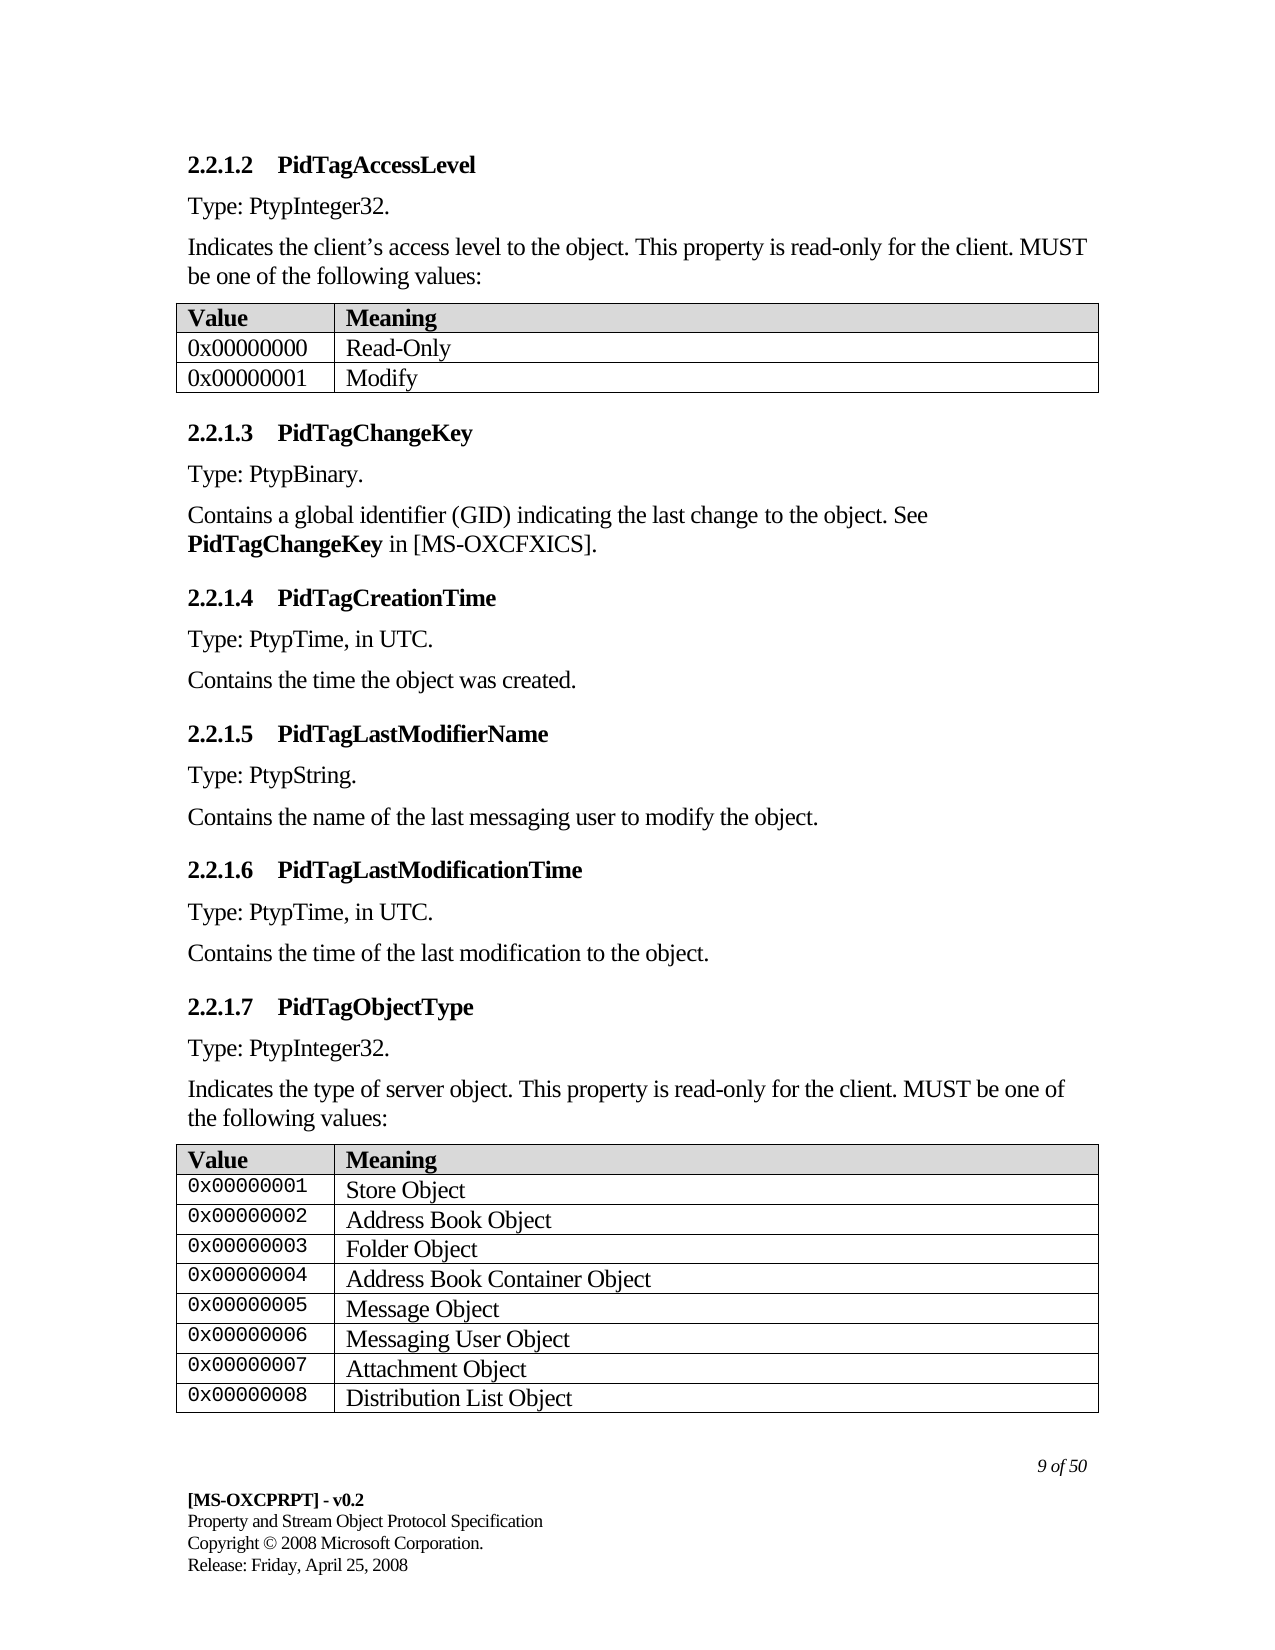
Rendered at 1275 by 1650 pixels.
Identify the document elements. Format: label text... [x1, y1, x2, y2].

subtitle PidTagAccessLevel [187, 150, 1087, 179]
table_cell Address Book Object [335, 1205, 1098, 1233]
subtitle PidTagLastModificationTime [187, 855, 1087, 884]
table_cell Distribution List Object [335, 1384, 1098, 1412]
table_header Meaning [335, 304, 1098, 332]
table_cell 0x00000006 [177, 1324, 334, 1353]
table_cell Messaging User Object [335, 1324, 1098, 1353]
table_cell Folder Object [335, 1235, 1098, 1263]
table_cell Read-Only [335, 333, 1098, 362]
table_cell 0x00000008 [177, 1384, 334, 1412]
text Type: PtypTime, in UTC. [187, 624, 1087, 653]
table_cell 0x00000002 [177, 1205, 334, 1233]
subtitle PidTagObjectType [187, 992, 1087, 1020]
table_cell Modify [335, 363, 1098, 392]
table_cell Attachment Object [335, 1354, 1098, 1382]
text Contains a global identifier (GID) indicating the last change to the object. See PidTagChangeKey in [MS-OXCFXICS]. [187, 500, 1087, 558]
table_cell 0x00000001 [177, 363, 334, 392]
text Type: PtypString. [187, 760, 1087, 789]
subtitle PidTagChangeKey [187, 418, 1087, 447]
subtitle PidTagCreationTime [187, 583, 1087, 612]
table_cell Message Object [335, 1294, 1098, 1323]
table_cell 0x00000007 [177, 1354, 334, 1382]
table_cell 0x00000004 [177, 1264, 334, 1293]
subtitle PidTagLastModifierName [187, 719, 1087, 748]
table_cell Store Object [335, 1175, 1098, 1204]
table_header Meaning [335, 1145, 1098, 1174]
table_cell 0x00000003 [177, 1235, 334, 1263]
text Indicates the type of server object. This property is read-only for the client. MUST be one of the following values: [187, 1074, 1087, 1132]
text Type: PtypInteger32. [187, 1033, 1087, 1062]
text Type: PtypTime, in UTC. [187, 897, 1087, 925]
text Contains the time the object was created. [187, 665, 1087, 694]
table_cell 0x00000000 [177, 333, 334, 362]
table_cell Address Book Container Object [335, 1264, 1098, 1293]
text Type: PtypInteger32. [187, 191, 1087, 220]
table_cell 0x00000005 [177, 1294, 334, 1323]
table_header Value [177, 304, 334, 332]
table_header Value [177, 1145, 334, 1174]
text Contains the time of the last modification to the object. [187, 938, 1087, 967]
text Type: PtypBinary. [187, 459, 1087, 488]
text Contains the name of the last messaging user to modify the object. [187, 802, 1087, 830]
text Indicates the client’s access level to the object. This property is read-only for the client. MUST be one of the following values: [187, 232, 1087, 290]
table_cell 0x00000001 [177, 1175, 334, 1204]
